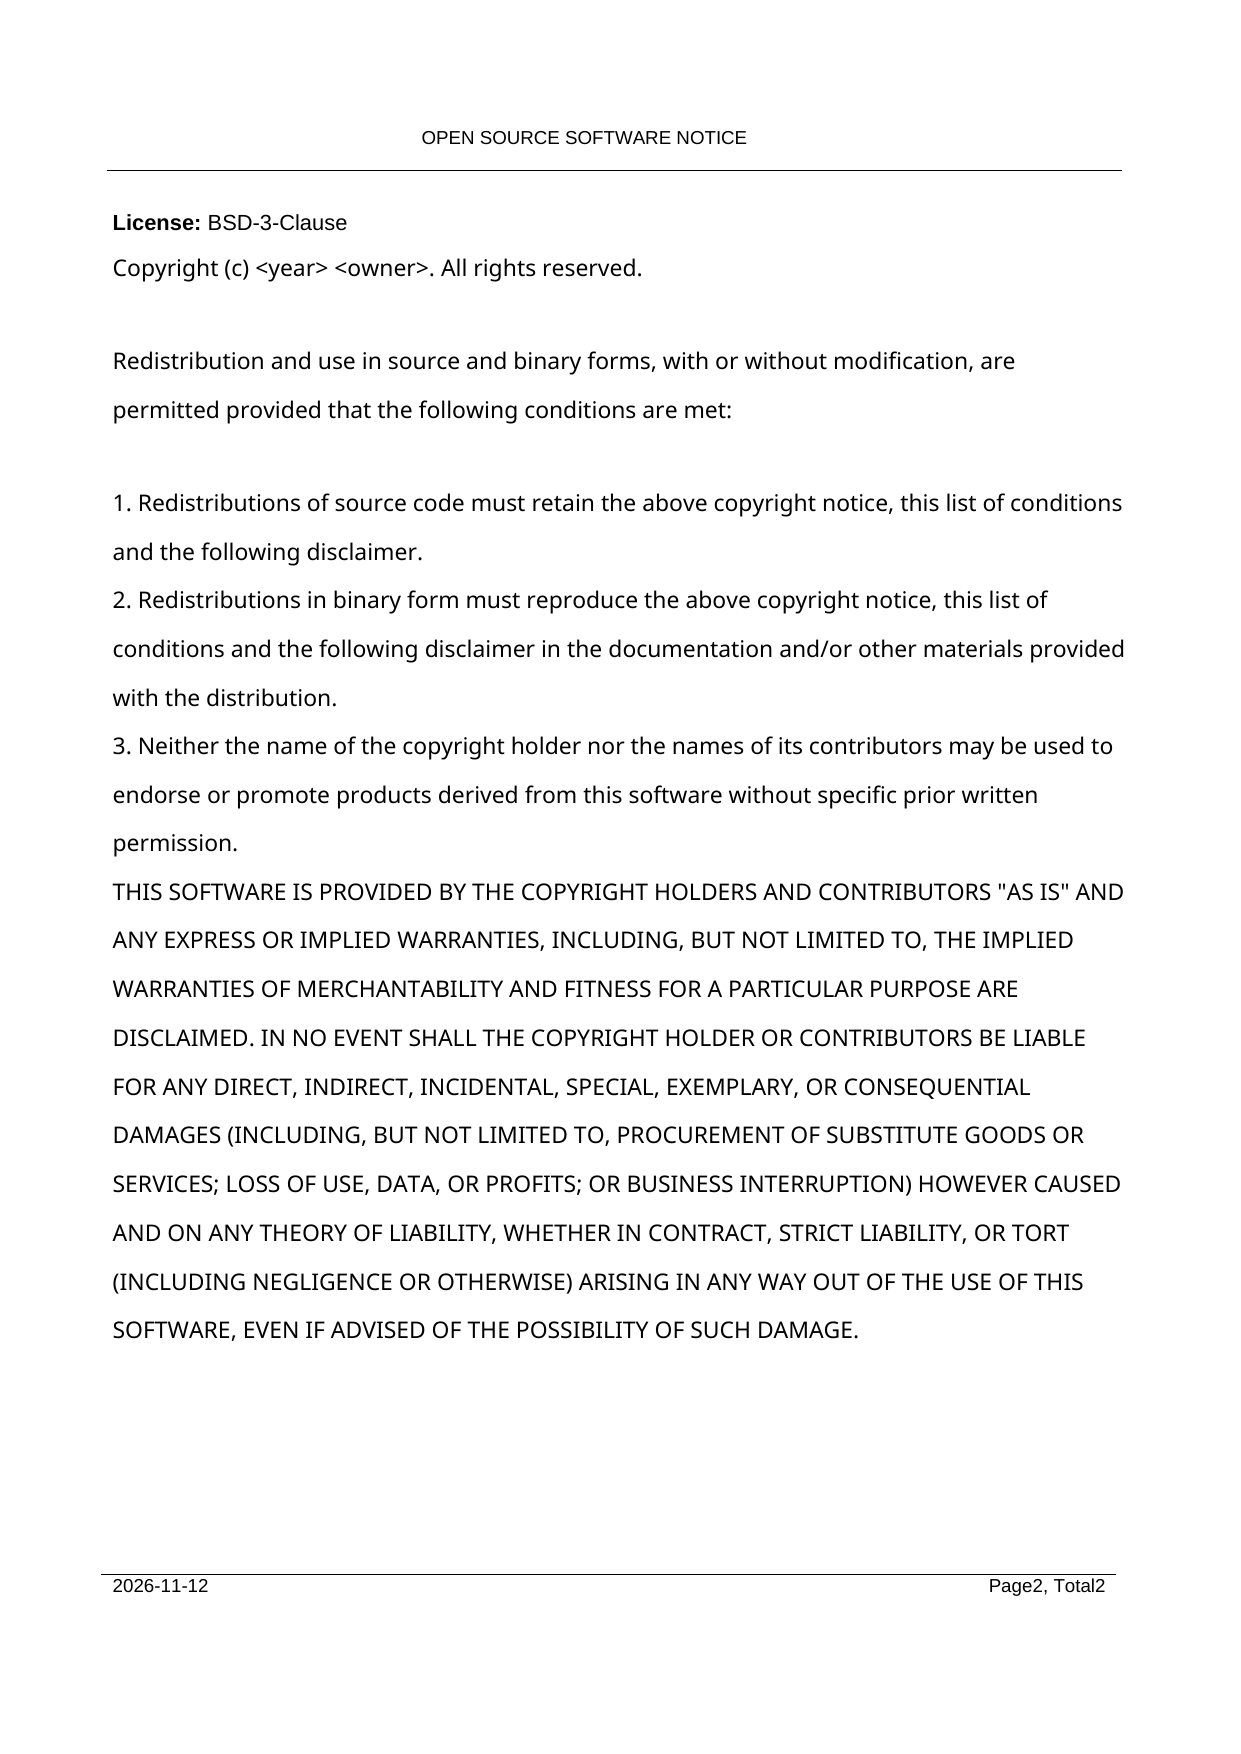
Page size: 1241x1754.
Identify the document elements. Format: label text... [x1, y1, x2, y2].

text Redistribution and use in source and binary forms, with or without modification, are permitted provided that the following conditions are met: [112, 345, 1128, 426]
text Copyright (c) <year> <owner>. All rights reserved. [112, 251, 1128, 284]
text License: BSD-3-Clause [112, 206, 1128, 239]
text 2. Redistributions in binary form must reproduce the above copyright notice, this list of conditions and the following disclaimer in the documentation and/or other materials provided with the distribution. [112, 583, 1128, 713]
text THIS SOFTWARE IS PROVIDED BY THE COPYRIGHT HOLDERS AND CONTRIBUTORS "AS IS" AND ANY EXPRESS OR IMPLIED WARRANTIES, INCLUDING, BUT NOT LIMITED TO, THE IMPLIED WARRANTIES OF MERCHANTABILITY AND FITNESS FOR A PARTICULAR PURPOSE ARE DISCLAIMED. IN NO EVENT SHALL THE COPYRIGHT HOLDER OR CONTRIBUTORS BE LIABLE FOR ANY DIRECT, INDIRECT, INCIDENTAL, SPECIAL, EXEMPLARY, OR CONSEQUENTIAL DAMAGES (INCLUDING, BUT NOT LIMITED TO, PROCUREMENT OF SUBSTITUTE GOODS OR SERVICES; LOSS OF USE, DATA, OR PROFITS; OR BUSINESS INTERRUPTION) HOWEVER CAUSED AND ON ANY THEORY OF LIABILITY, WHETHER IN CONTRACT, STRICT LIABILITY, OR TORT (INCLUDING NEGLIGENCE OR OTHERWISE) ARISING IN ANY WAY OUT OF THE USE OF THIS SOFTWARE, EVEN IF ADVISED OF THE POSSIBILITY OF SUCH DAMAGE. [112, 875, 1128, 1346]
text 3. Neither the name of the copyright holder nor the names of its contributors may be used to endorse or promote products derived from this software without specific prior written permission. [112, 729, 1128, 859]
text 1. Redistributions of source code must retain the above copyright notice, this list of conditions and the following disclaimer. [112, 487, 1128, 568]
